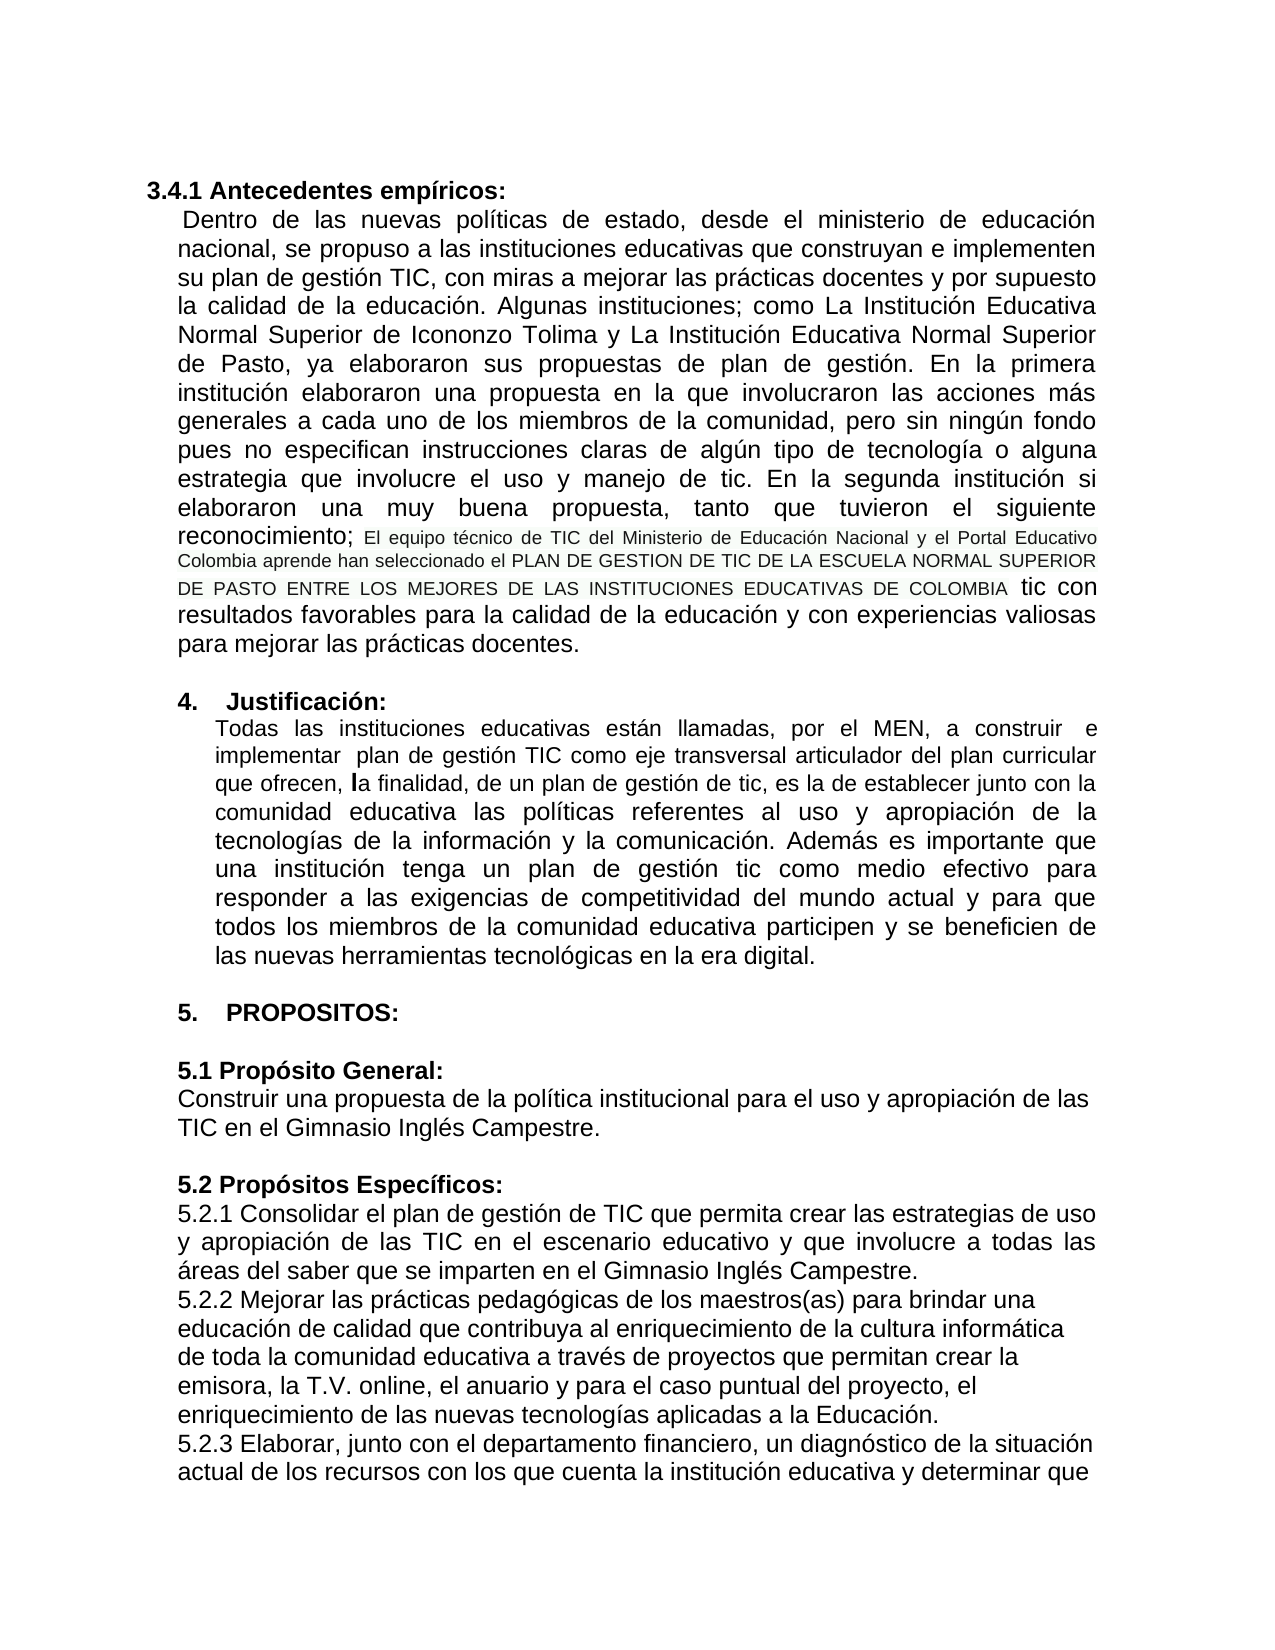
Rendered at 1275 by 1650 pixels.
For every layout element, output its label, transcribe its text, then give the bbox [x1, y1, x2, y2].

text 5.2 Propósitos Específicos: [177, 1170, 1098, 1199]
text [177, 1285, 1098, 1486]
text 3.4.1 Antecedentes empíricos: [140, 176, 1098, 205]
text 4. Justificación: [177, 687, 1098, 715]
text 5. PROPOSITOS: [177, 998, 1098, 1027]
text Dentro de las nuevas políticas de estado, desde el ministerio de educación nacional, se propuso a las instituciones educativas que construyan e implementen su plan de gestión TIC, con miras a mejorar las prácticas docentes y por supuesto la calidad de la educación. Algunas instituciones; como La Institución Educativa Normal Superior de Icononzo Tolima y La Institución Educativa Normal Superior de Pasto, ya elaboraron sus propuestas de plan de gestión. En la primera institución elaboraron una propuesta en la que involucraron las acciones más generales a cada uno de los miembros de la comunidad, pero sin ningún fondo pues no especifican instrucciones claras de algún tipo de tecnología o alguna estrategia que involucre el uso y manejo de tic. En la segunda institución si elaboraron una muy buena propuesta, tanto que tuvieron el siguiente reconocimiento; El equipo técnico de TIC del Ministerio de Educación Nacional y el Portal Educativo Colombia aprende han seleccionado el PLAN DE GESTION DE TIC DE LA ESCUELA NORMAL SUPERIOR DE PASTO ENTRE LOS MEJORES DE LAS INSTITUCIONES EDUCATIVAS DE COLOMBIA tic con resultados favorables para la calidad de la educación y con experiencias valiosas para mejorar las prácticas docentes. [140, 205, 1098, 658]
text Todas las instituciones educativas están llamadas, por el MEN, a construir e implementar plan de gestión TIC como eje transversal articulador del plan curricular que ofrecen, la finalidad, de un plan de gestión de tic, es la de establecer junto con la comunidad educativa las políticas referentes al uso y apropiación de la tecnologías de la información y la comunicación. Además es importante que una institución tenga un plan de gestión tic como medio efectivo para responder a las exigencias de competitividad del mundo actual y para que todos los miembros de la comunidad educativa participen y se beneficien de las nuevas herramientas tecnológicas en la era digital. [215, 715, 1098, 969]
text 5.1 Propósito General: Construir una propuesta de la política institucional para el uso y apropiación de las TIC en el Gimnasio Inglés Campestre. [177, 1056, 1098, 1170]
text 5.2.1 Consolidar el plan de gestión de TIC que permita crear las estrategias de uso y apropiación de las TIC en el escenario educativo y que involucre a todas las áreas del saber que se imparten en el Gimnasio Inglés Campestre. [177, 1199, 1098, 1285]
